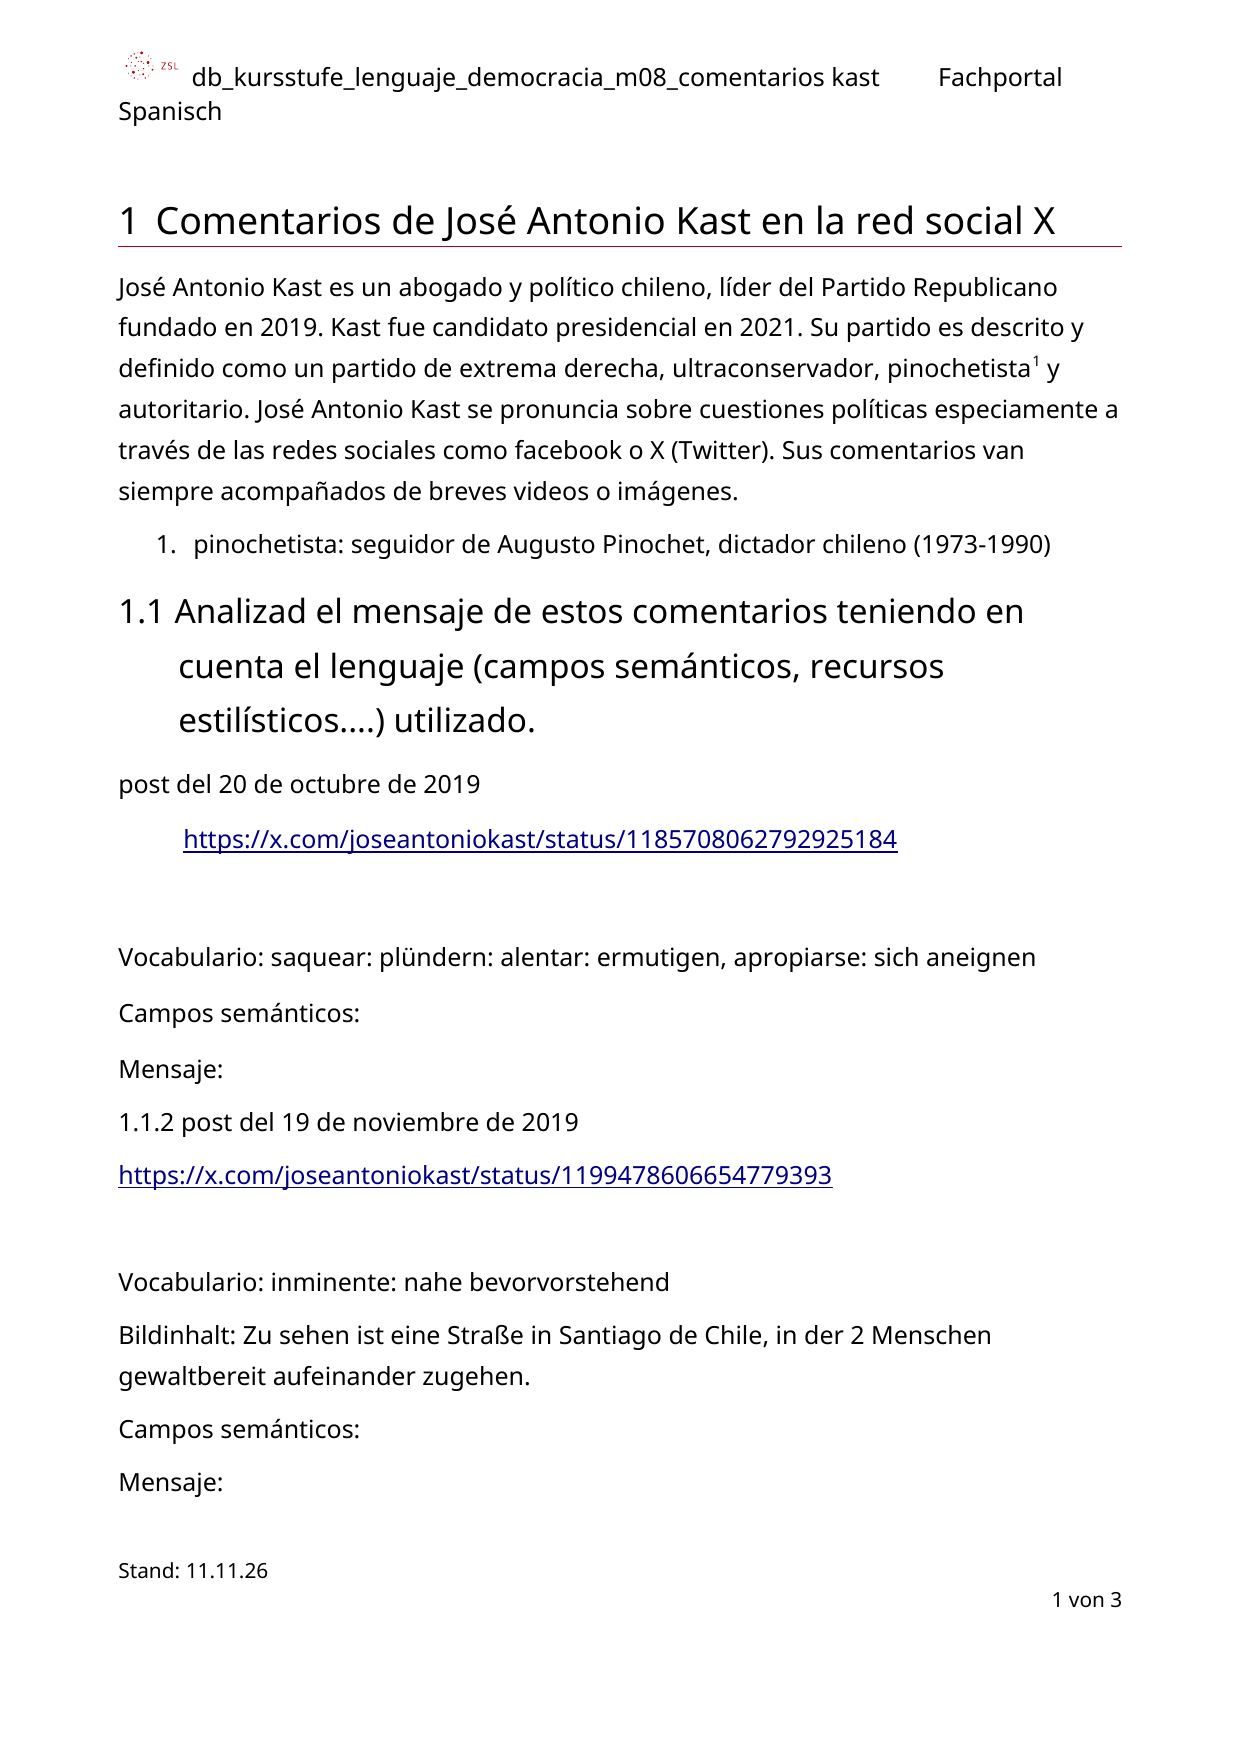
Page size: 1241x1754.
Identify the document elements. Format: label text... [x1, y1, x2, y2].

text Mensaje: [118, 1465, 1122, 1499]
text Campos semánticos: [118, 1411, 1122, 1446]
subtitle Analizad el mensaje de estos comentarios teniendo en cuenta el lenguaje (campos semánticos, recursos estilísticos....) utilizado. [118, 588, 1122, 742]
subtitle post del 20 de octubre de 2019 [118, 766, 1122, 800]
subtitle Campos semánticos: [118, 996, 1122, 1030]
subtitle Vocabulario: saquear: plündern: alentar: ermutigen, apropiarse: sich aneignen [118, 940, 1122, 974]
list pinochetista: seguidor de Augusto Pinochet, dictador chileno (1973-1990) [156, 527, 1122, 561]
text José Antonio Kast es un abogado y político chileno, líder del Partido Republicano fundado en 2019. Kast fue candidato presidencial en 2021. Su partido es descrito y definido como un partido de extrema derecha, ultraconservador, pinochetista1 y autoritario. José Antonio Kast se pronuncia sobre cuestiones políticas especiamente a través de las redes sociales como facebook o X (Twitter). Sus comentarios van siempre acompañados de breves videos o imágenes. [118, 269, 1122, 507]
subtitle https://x.com/joseantoniokast/status/1185708062792925184 [118, 822, 1122, 856]
picture [118, 44, 186, 87]
text 1.1.2 post del 19 de noviembre de 2019 [118, 1104, 1122, 1138]
text Vocabulario: inminente: nahe bevorvorstehend [118, 1264, 1122, 1298]
text Bildinhalt: Zu sehen ist eine Straße in Santiago de Chile, in der 2 Menschen gewaltbereit aufeinander zugehen. [118, 1317, 1122, 1392]
text https://x.com/joseantoniokast/status/1199478606654779393 [118, 1158, 1122, 1192]
subtitle Comentarios de José Antonio Kast en la red social X [118, 194, 1122, 246]
subtitle Mensaje: [118, 1051, 1122, 1085]
